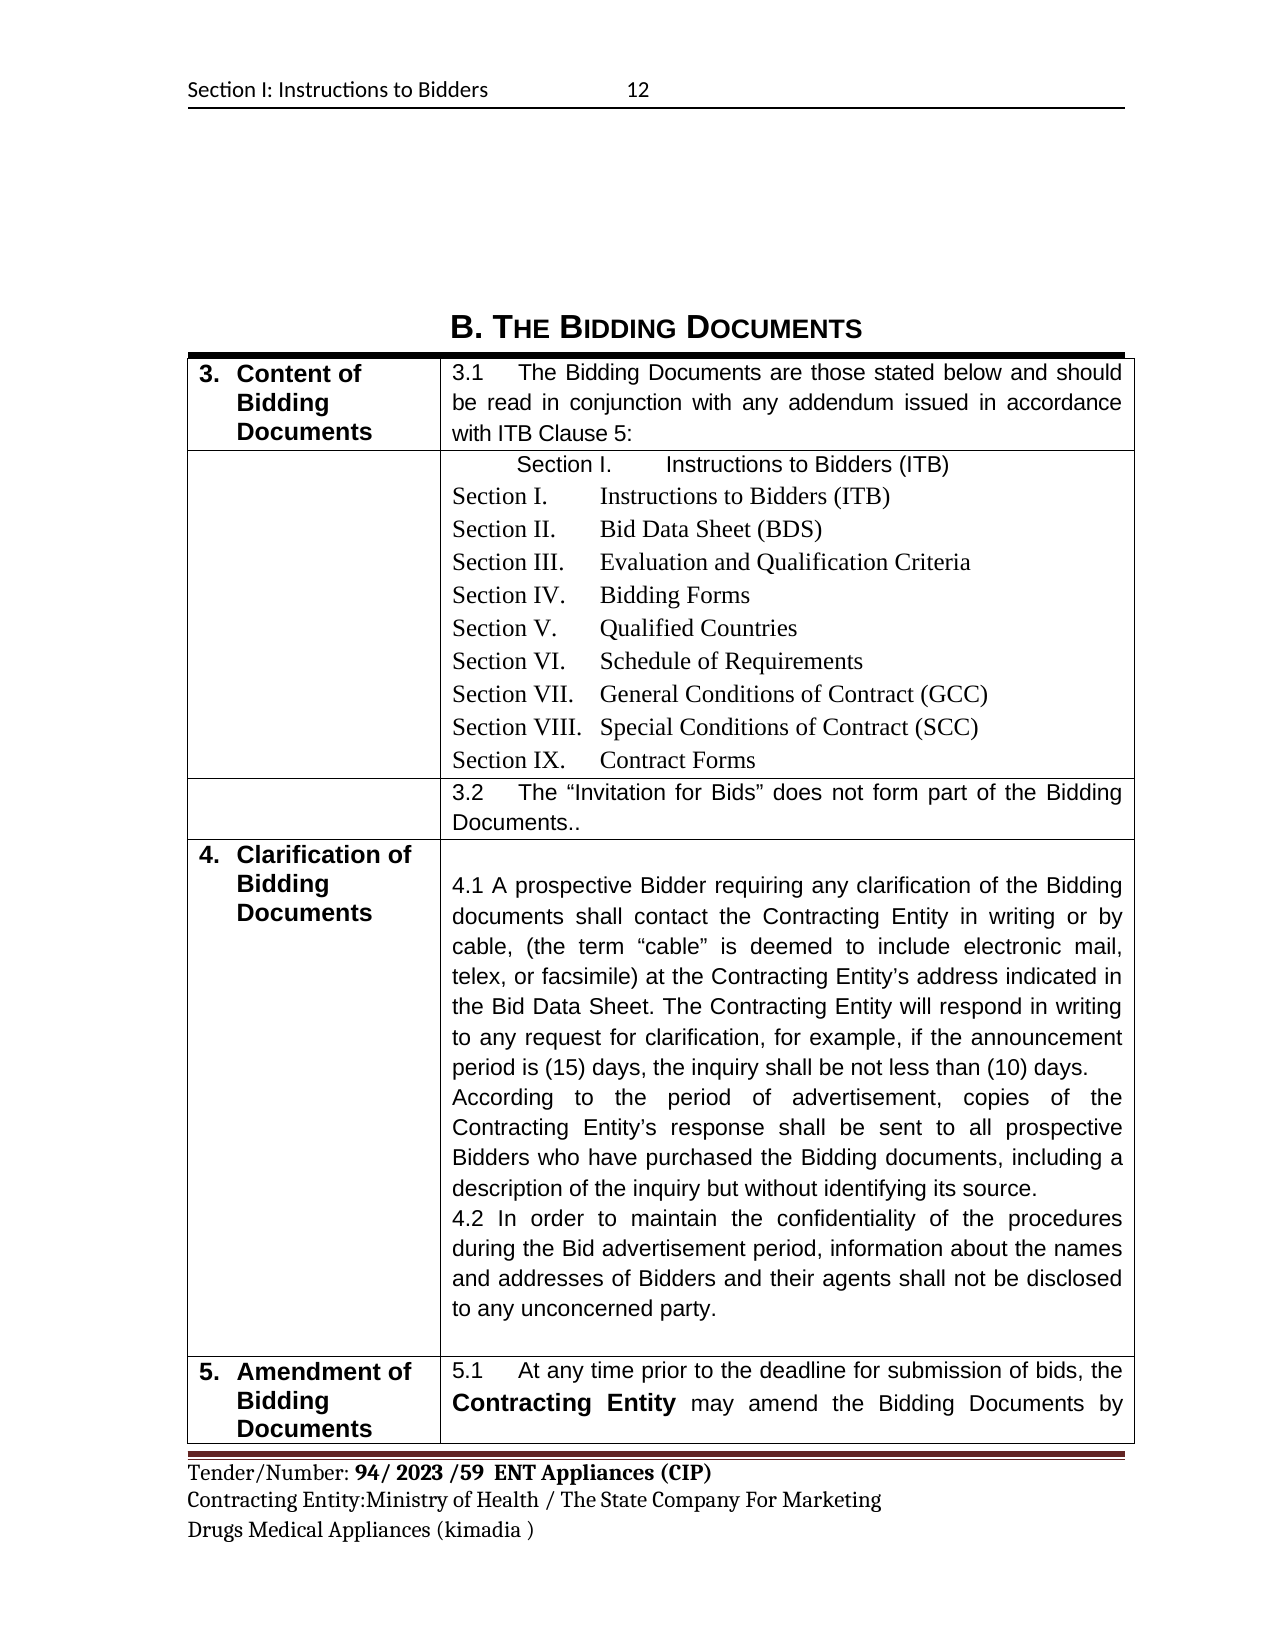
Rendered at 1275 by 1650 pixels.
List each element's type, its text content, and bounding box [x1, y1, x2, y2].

table_header 3. Content of Bidding Documents [188, 359, 440, 450]
table_cell [188, 779, 440, 839]
table_header 3.1 The Bidding Documents are those stated below and should be read in conjunction with any addendum issued in accordance with ITB Clause 5: [441, 359, 1134, 450]
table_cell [441, 1357, 1134, 1443]
table_cell 3.2 The “Invitation for Bids” does not form part of the Bidding Documents.. [441, 779, 1134, 839]
table_cell 4. Clarification of Bidding Documents [188, 840, 440, 1356]
table_cell 4.1 A prospective Bidder requiring any clarification of the Bidding documents shall contact the Contracting Entity in writing or by cable, (the term “cable” is deemed to include electronic mail, telex, or facsimile) at the Contracting Entity’s address indicated in the Bid Data Sheet. The Contracting Entity will respond in writing to any request for clarification, for example, if the announcement period is (15) days, the inquiry shall be not less than (10) days. According to the period of advertisement, copies of the Contracting Entity’s response shall be sent to all prospective Bidders who have purchased the Bidding documents, including a description of the inquiry but without identifying its source. 4.2 In order to maintain the confidentiality of the procedures during the Bid advertisement period, information about the names and addresses of Bidders and their agents shall not be disclosed to any unconcerned party. [441, 840, 1134, 1356]
text B. The Bidding Documents [187, 307, 1125, 358]
table_cell [188, 451, 440, 778]
table_cell Section I. Instructions to Bidders (ITB) Section I. Instructions to Bidders (ITB) Section II. Bid Data Sheet (BDS) Section III. Evaluation and Qualification Criteria Section IV. Bidding Forms Section V. Qualified Countries Section VI. Schedule of Requirements Section VII. General Conditions of Contract (GCC) Section VIII. Special Conditions of Contract (SCC) Section IX. Contract Forms [441, 451, 1134, 778]
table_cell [188, 1357, 440, 1443]
